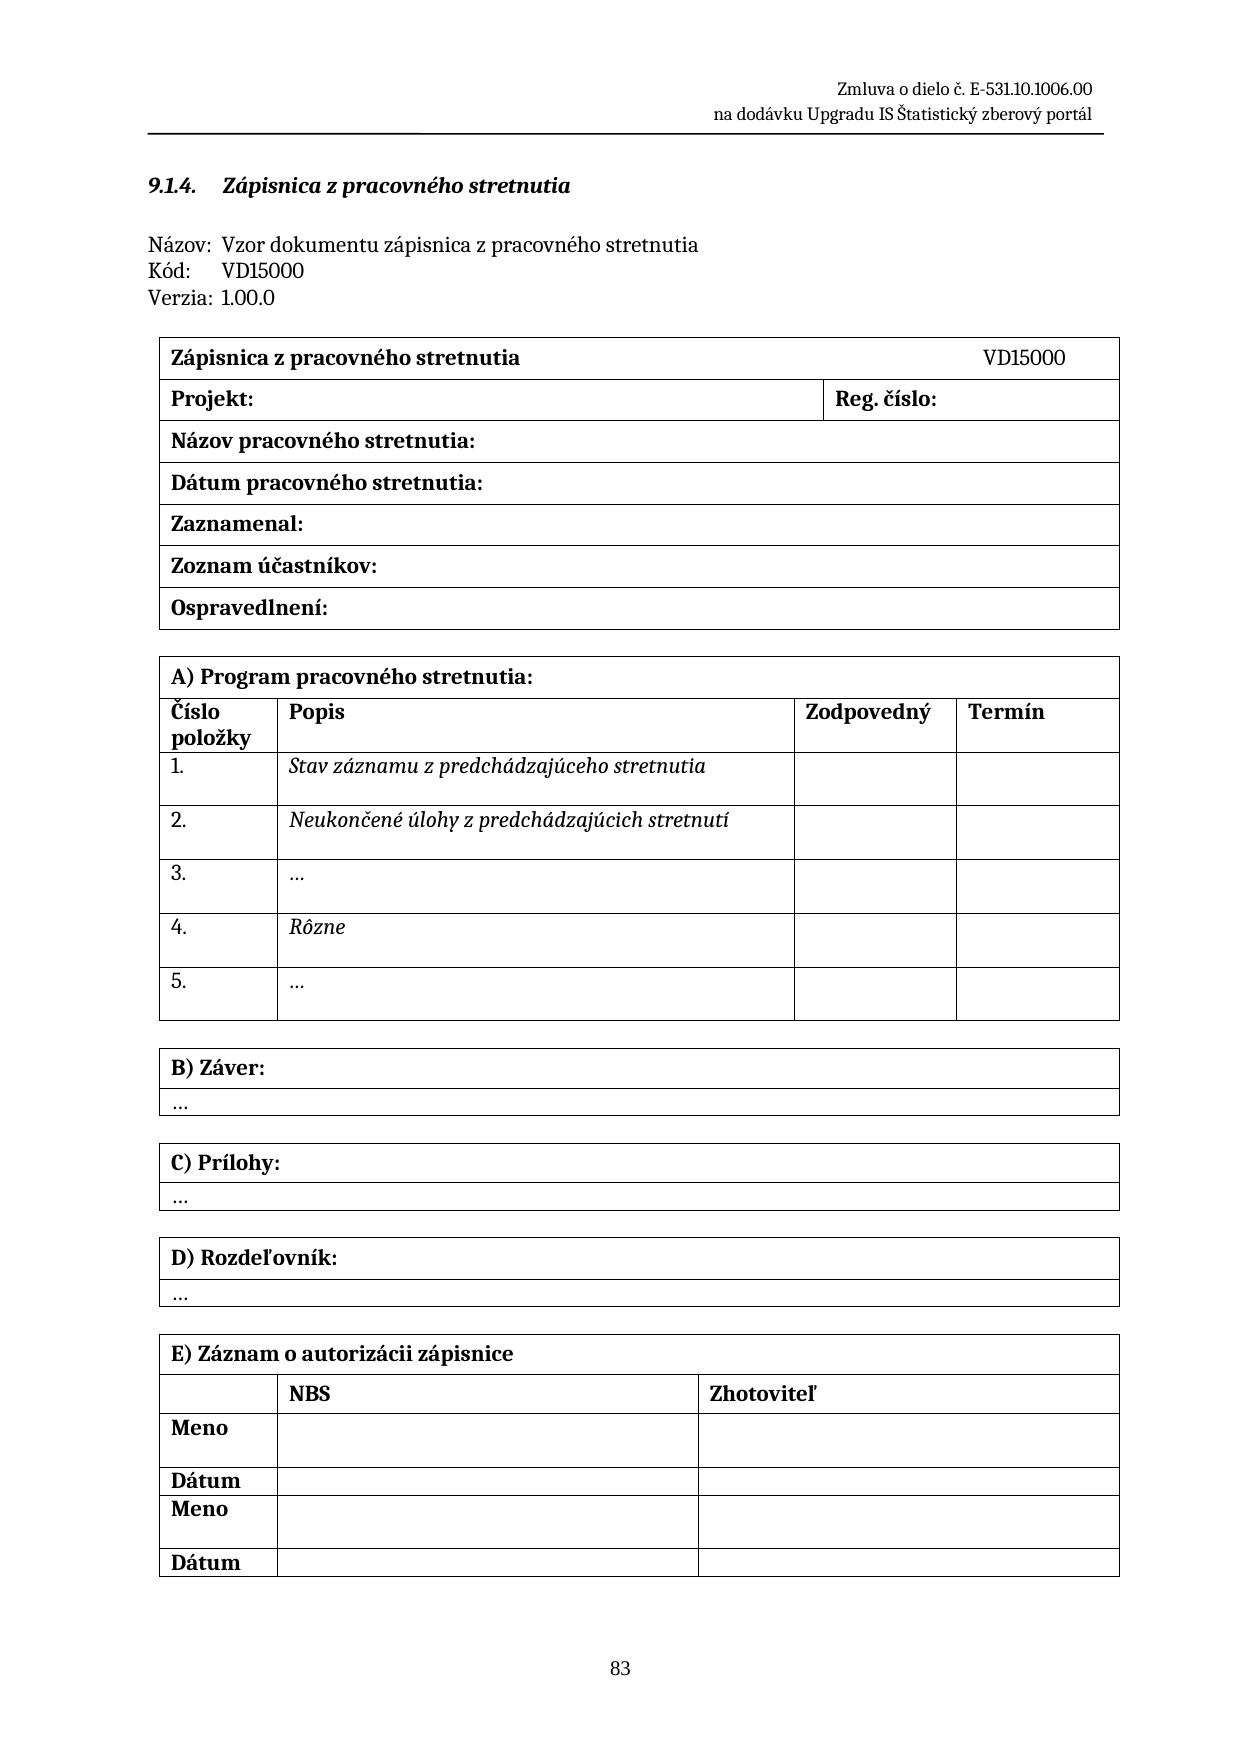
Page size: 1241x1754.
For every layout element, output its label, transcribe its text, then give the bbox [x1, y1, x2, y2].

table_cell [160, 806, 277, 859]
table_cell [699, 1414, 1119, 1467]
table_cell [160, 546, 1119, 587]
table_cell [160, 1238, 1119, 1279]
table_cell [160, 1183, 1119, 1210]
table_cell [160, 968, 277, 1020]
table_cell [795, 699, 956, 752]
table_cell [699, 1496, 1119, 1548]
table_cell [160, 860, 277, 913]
text Kód: VD15000 [148, 258, 1092, 284]
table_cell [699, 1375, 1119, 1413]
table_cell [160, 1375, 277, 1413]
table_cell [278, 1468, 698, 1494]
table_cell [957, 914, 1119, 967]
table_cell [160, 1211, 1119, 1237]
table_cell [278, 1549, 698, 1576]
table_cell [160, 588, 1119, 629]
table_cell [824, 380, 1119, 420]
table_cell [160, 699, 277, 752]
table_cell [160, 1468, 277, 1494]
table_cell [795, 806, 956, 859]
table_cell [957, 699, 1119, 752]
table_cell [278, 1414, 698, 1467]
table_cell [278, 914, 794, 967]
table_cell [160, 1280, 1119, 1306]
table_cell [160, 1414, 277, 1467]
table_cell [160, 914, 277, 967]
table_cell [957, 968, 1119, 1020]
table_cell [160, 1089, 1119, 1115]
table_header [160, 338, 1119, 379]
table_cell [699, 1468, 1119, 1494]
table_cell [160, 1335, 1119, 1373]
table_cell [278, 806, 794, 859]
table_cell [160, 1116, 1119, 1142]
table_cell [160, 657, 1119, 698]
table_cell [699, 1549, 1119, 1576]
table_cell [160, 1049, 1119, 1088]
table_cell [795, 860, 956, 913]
text Názov: Vzor dokumentu zápisnica z pracovného stretnutia [148, 232, 1092, 258]
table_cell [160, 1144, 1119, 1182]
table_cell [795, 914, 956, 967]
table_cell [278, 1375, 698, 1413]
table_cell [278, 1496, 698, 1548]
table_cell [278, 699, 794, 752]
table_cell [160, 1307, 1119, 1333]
subtitle Zápisnica z pracovného stretnutia [148, 173, 1092, 199]
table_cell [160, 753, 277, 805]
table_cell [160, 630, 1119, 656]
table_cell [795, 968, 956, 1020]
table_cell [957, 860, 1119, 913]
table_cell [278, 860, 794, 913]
text Verzia: 1.00.0 [148, 284, 1092, 311]
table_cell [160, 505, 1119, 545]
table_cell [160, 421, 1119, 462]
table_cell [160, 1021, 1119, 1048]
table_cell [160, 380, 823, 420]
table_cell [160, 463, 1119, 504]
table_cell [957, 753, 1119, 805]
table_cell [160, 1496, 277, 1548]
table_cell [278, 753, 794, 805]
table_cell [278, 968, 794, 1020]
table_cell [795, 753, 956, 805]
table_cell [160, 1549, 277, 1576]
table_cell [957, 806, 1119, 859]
